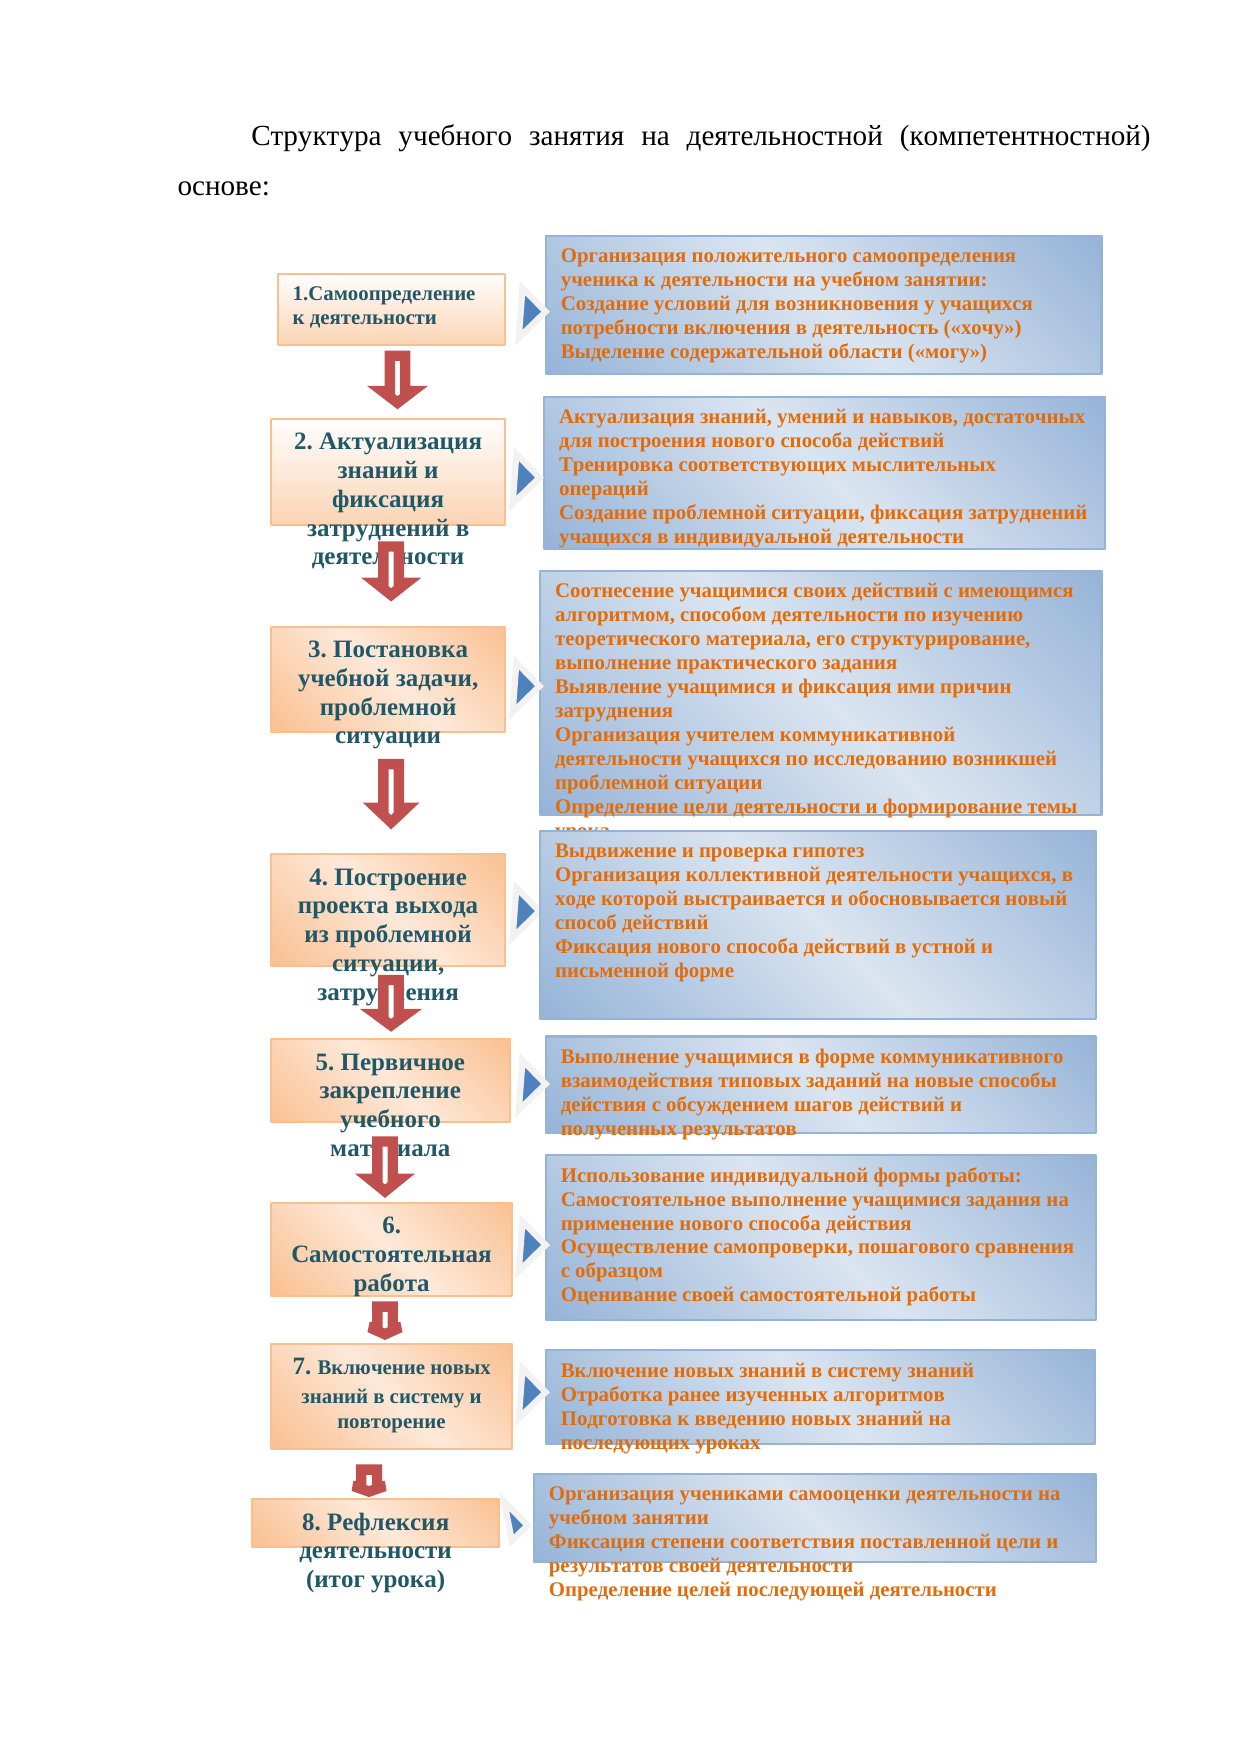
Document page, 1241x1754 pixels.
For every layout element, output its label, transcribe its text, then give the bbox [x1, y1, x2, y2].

text Структура учебного занятия на деятельностной (компетентностной) основе: [177, 118, 1152, 202]
